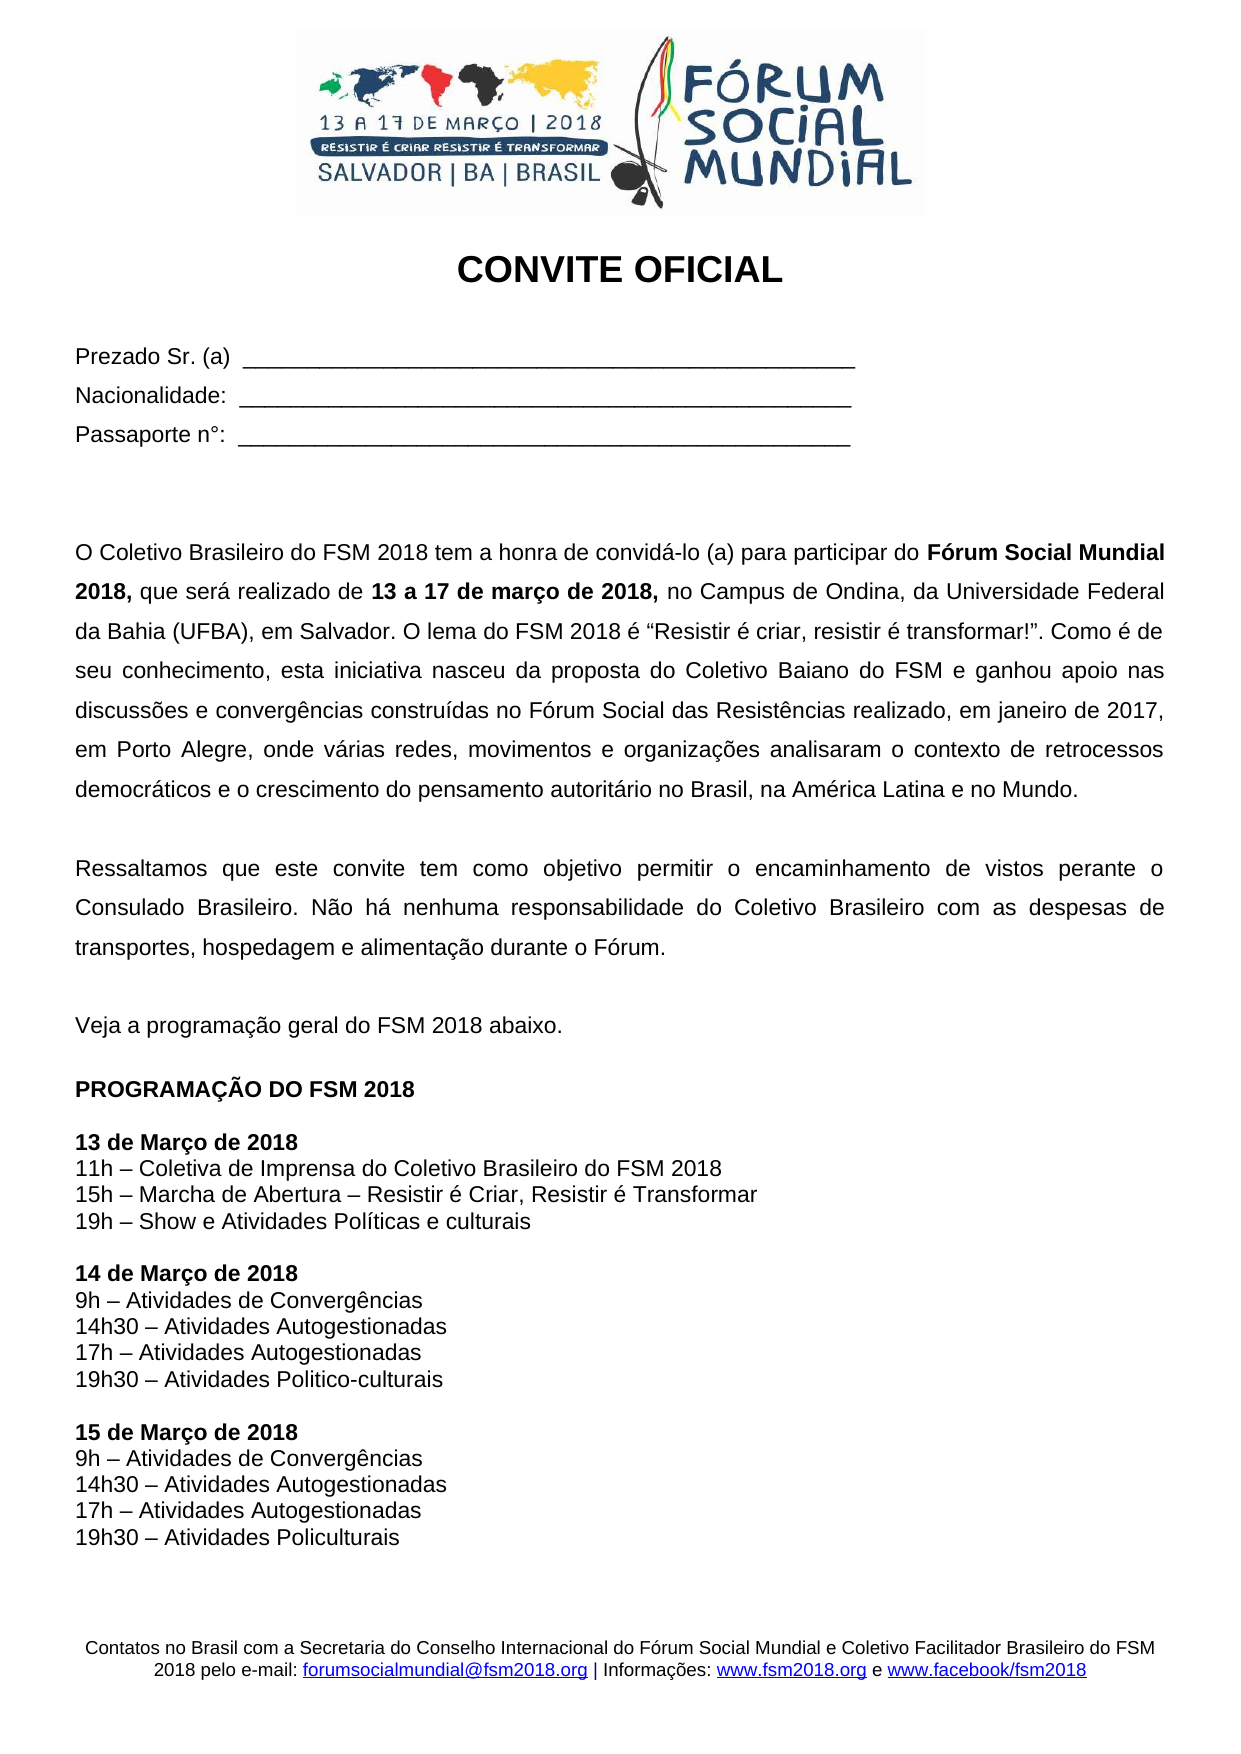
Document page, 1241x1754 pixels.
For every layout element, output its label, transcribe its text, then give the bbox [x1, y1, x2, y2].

text Ressaltamos que este convite tem como objetivo permitir o encaminhamento de vistos perante o Consulado Brasileiro. Não há nenhuma responsabilidade do Coletivo Brasileiro com as despesas de transportes, hospedagem e alimentação durante o Fórum. [75, 854, 1165, 960]
text 13 de Março de 2018 [75, 1128, 1165, 1155]
text Nacionalidade: ________________________________________________ [75, 382, 1165, 408]
text Passaporte n°: ________________________________________________ [75, 421, 1165, 447]
text 15 de Março de 2018 [75, 1418, 1165, 1445]
text 19h – Show e Atividades Políticas e culturais [75, 1208, 1165, 1234]
text 19h30 – Atividades Policulturais [75, 1524, 1165, 1550]
text 17h – Atividades Autogestionadas [75, 1339, 1165, 1366]
picture [295, 28, 927, 216]
text 15h – Marcha de Abertura – Resistir é Criar, Resistir é Transformar [75, 1181, 1165, 1208]
text PROGRAMAÇÃO DO FSM 2018 [75, 1076, 1165, 1102]
text 9h – Atividades de Convergências [75, 1445, 1165, 1471]
text 14h30 – Atividades Autogestionadas [75, 1471, 1165, 1497]
text 14 de Março de 2018 [75, 1260, 1165, 1287]
text Prezado Sr. (a) ________________________________________________ [75, 343, 1165, 369]
text O Coletivo Brasileiro do FSM 2018 tem a honra de convidá-lo (a) para participar do Fórum Social Mundial 2018, que será realizado de 13 a 17 de março de 2018, no Campus de Ondina, da Universidade Federal da Bahia (UFBA), em Salvador. O lema do FSM 2018 é “Resistir é criar, resistir é transformar!”. Como é de seu conhecimento, esta iniciativa nasceu da proposta do Coletivo Baiano do FSM e ganhou apoio nas discussões e convergências construídas no Fórum Social das Resistências realizado, em janeiro de 2017, em Porto Alegre, onde várias redes, movimentos e organizações analisaram o contexto de retrocessos democráticos e o crescimento do pensamento autoritário no Brasil, na América Latina e no Mundo. [75, 539, 1165, 802]
text 14h30 – Atividades Autogestionadas [75, 1313, 1165, 1339]
text 17h – Atividades Autogestionadas [75, 1497, 1165, 1524]
text Veja a programação geral do FSM 2018 abaixo. [75, 1012, 1165, 1039]
text 9h – Atividades de Convergências [75, 1287, 1165, 1313]
text CONVITE OFICIAL [75, 247, 1165, 290]
text 11h – Coletiva de Imprensa do Coletivo Brasileiro do FSM 2018 [75, 1155, 1165, 1181]
text 19h30 – Atividades Politico-culturais [75, 1366, 1165, 1392]
